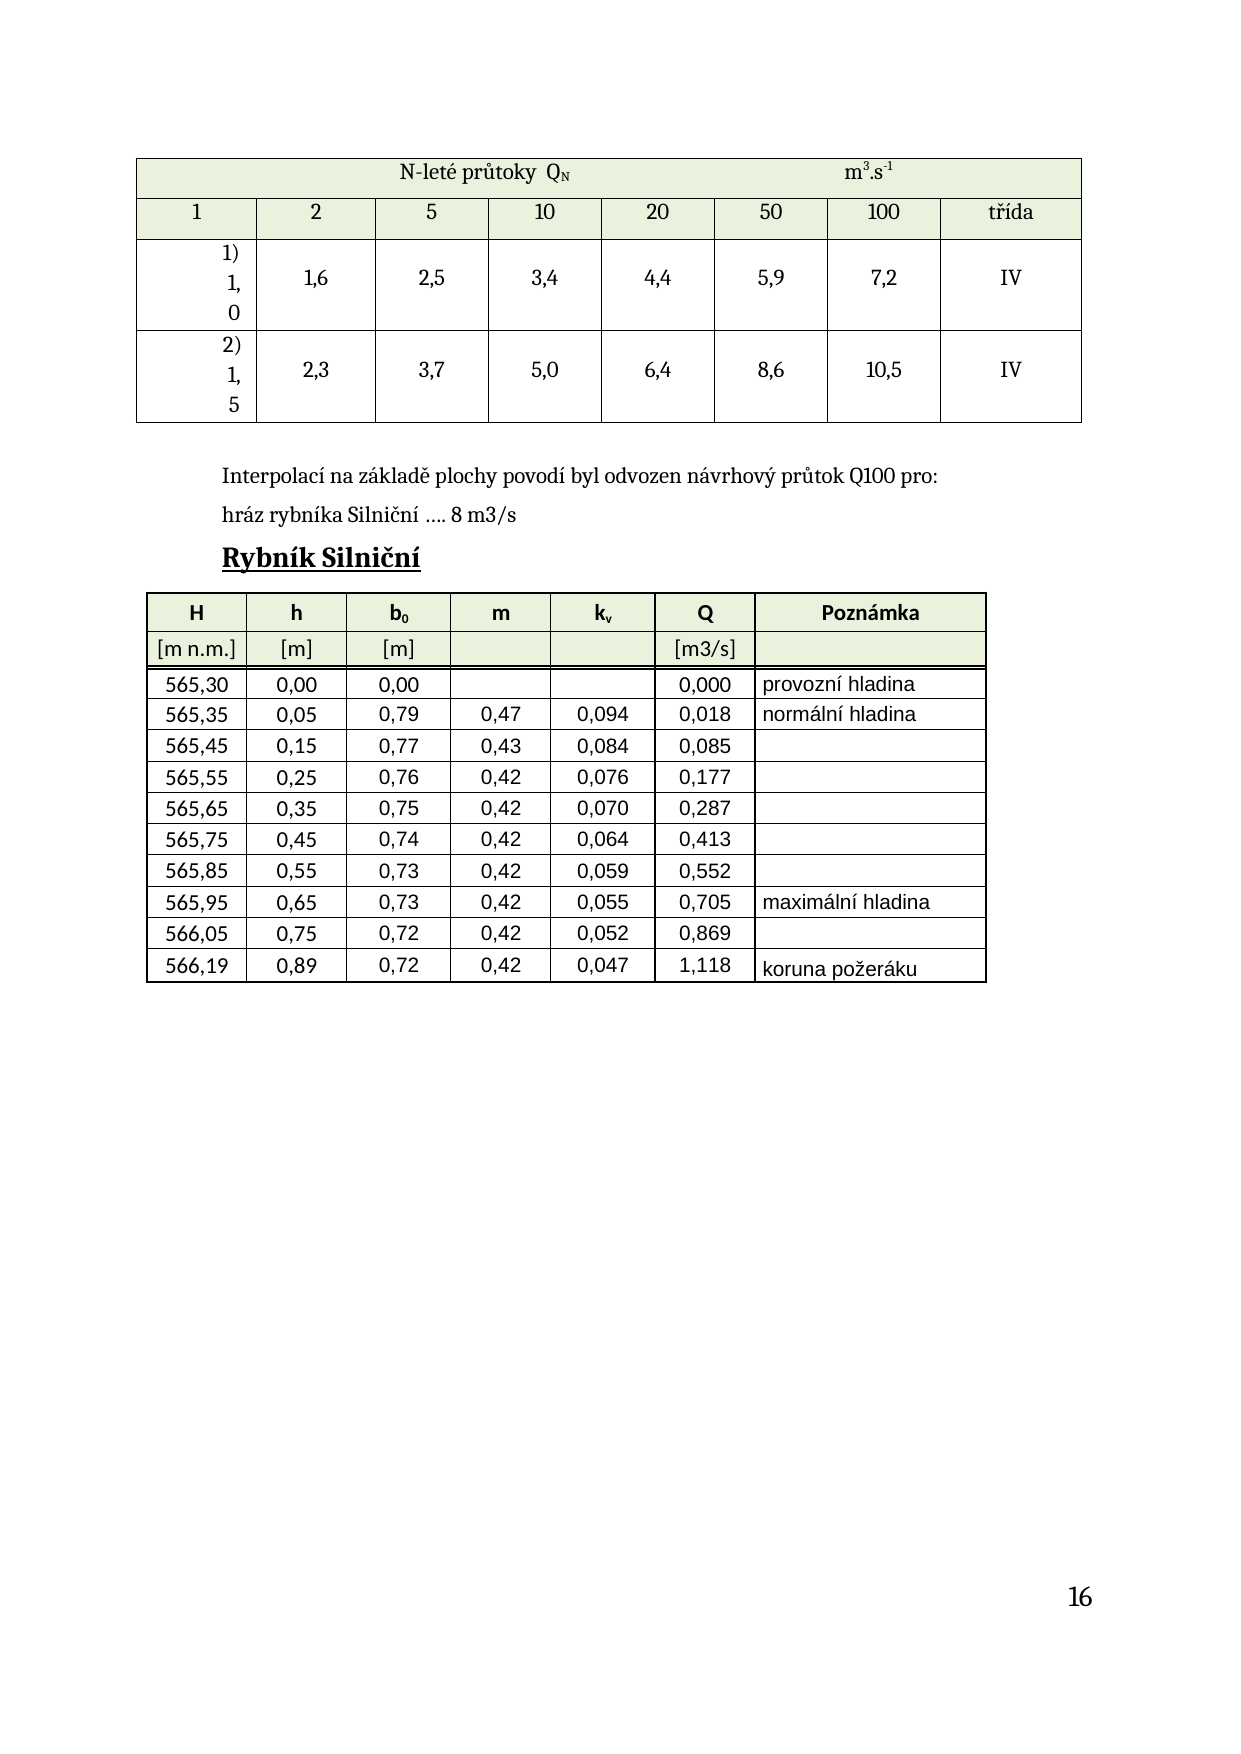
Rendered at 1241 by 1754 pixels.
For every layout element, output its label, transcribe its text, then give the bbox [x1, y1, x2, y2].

table_cell 0,00 [347, 670, 450, 698]
table_cell 20 [602, 199, 714, 239]
table_cell [m n.m.] [148, 632, 246, 665]
table_cell 0,052 [551, 918, 654, 948]
table_cell [756, 918, 985, 948]
table_cell [551, 670, 654, 698]
table_cell 0,047 [551, 949, 654, 981]
table_cell koruna požeráku [756, 949, 985, 981]
table_cell 0,076 [551, 762, 654, 792]
text hráz rybníka Silniční …. 8 m3/s [148, 502, 1092, 528]
table_cell 0,42 [451, 793, 550, 823]
table_cell 0,00 [247, 670, 346, 698]
table_cell 5,0 [489, 331, 601, 422]
table_cell 2,5 [376, 240, 488, 330]
table_cell IV [941, 240, 1081, 330]
table_cell 0,018 [656, 699, 754, 729]
table_cell [451, 632, 550, 665]
table_cell 565,85 [148, 855, 246, 886]
table_cell 10,5 [828, 331, 940, 422]
table_header Q [656, 594, 754, 631]
text Interpolací na základě plochy povodí byl odvozen návrhový průtok Q100 pro: [148, 462, 1092, 489]
table_cell [756, 762, 985, 792]
table_cell [m] [347, 632, 450, 665]
table_cell 565,95 [148, 887, 246, 917]
table_cell 0,35 [247, 793, 346, 823]
table_cell 0,76 [347, 762, 450, 792]
table_cell 5,9 [715, 240, 827, 330]
table_cell 5 [376, 199, 488, 239]
table_cell 0,42 [451, 949, 550, 981]
table_cell 1 [137, 199, 256, 239]
table_cell [756, 855, 985, 886]
text Rybník Silniční [148, 541, 1092, 575]
table_header H [148, 594, 246, 631]
table_cell 0,89 [247, 949, 346, 981]
table_cell 0,059 [551, 855, 654, 886]
table_cell 2,3 [257, 331, 375, 422]
table_cell 3,7 [376, 331, 488, 422]
table_cell 0,74 [347, 824, 450, 854]
table_cell 50 [715, 199, 827, 239]
table_cell [756, 632, 985, 665]
table_cell 0,064 [551, 824, 654, 854]
table_cell 0,25 [247, 762, 346, 792]
table_cell provozní hladina [756, 670, 985, 698]
table_cell 565,55 [148, 762, 246, 792]
table_cell 0,73 [347, 855, 450, 886]
table_cell 0,75 [347, 793, 450, 823]
table_cell 0,75 [247, 918, 346, 948]
table_header b0 [347, 594, 450, 631]
table_cell [756, 824, 985, 854]
table_cell 0,65 [247, 887, 346, 917]
table_cell 0,43 [451, 730, 550, 761]
table_cell 0,084 [551, 730, 654, 761]
table_cell [756, 793, 985, 823]
table_cell 0,42 [451, 918, 550, 948]
table_cell třída [941, 199, 1081, 239]
table_cell 0,552 [656, 855, 754, 886]
table_cell 0,869 [656, 918, 754, 948]
table_cell 566,19 [148, 949, 246, 981]
table_cell 1,0 [137, 240, 256, 330]
table_cell 0,705 [656, 887, 754, 917]
table_cell 7,2 [828, 240, 940, 330]
table_cell 1,5 [137, 331, 256, 422]
table_cell [451, 670, 550, 698]
table_cell 0,000 [656, 670, 754, 698]
table_cell 0,42 [451, 887, 550, 917]
table_cell 0,55 [247, 855, 346, 886]
table_cell 0,15 [247, 730, 346, 761]
table_cell 565,65 [148, 793, 246, 823]
table_cell 3,4 [489, 240, 601, 330]
table_header kv [551, 594, 654, 631]
table_cell 0,42 [451, 824, 550, 854]
table_cell maximální hladina [756, 887, 985, 917]
table_cell 0,070 [551, 793, 654, 823]
table_cell 8,6 [715, 331, 827, 422]
table_header h [247, 594, 346, 631]
table_cell 0,42 [451, 855, 550, 886]
table_cell 0,47 [451, 699, 550, 729]
table_cell 0,73 [347, 887, 450, 917]
table_cell 0,72 [347, 949, 450, 981]
table_cell 2 [257, 199, 375, 239]
table_header N-leté průtoky QN m3.s-1 [137, 159, 1081, 198]
table_cell IV [941, 331, 1081, 422]
table_header Poznámka [756, 594, 985, 631]
table_cell 565,75 [148, 824, 246, 854]
table_cell [756, 730, 985, 761]
table_cell 10 [489, 199, 601, 239]
table_cell 0,085 [656, 730, 754, 761]
table_cell 0,05 [247, 699, 346, 729]
table_cell 566,05 [148, 918, 246, 948]
table_cell 1,118 [656, 949, 754, 981]
table_cell [m] [247, 632, 346, 665]
table_cell [m3/s] [656, 632, 754, 665]
table_header m [451, 594, 550, 631]
table_cell 1,6 [257, 240, 375, 330]
table_cell 4,4 [602, 240, 714, 330]
table_cell 0,72 [347, 918, 450, 948]
table_cell 565,45 [148, 730, 246, 761]
table_cell 0,413 [656, 824, 754, 854]
table_cell 0,177 [656, 762, 754, 792]
table_cell 0,287 [656, 793, 754, 823]
table_cell 0,055 [551, 887, 654, 917]
table_cell 565,30 [148, 670, 246, 698]
table_cell 6,4 [602, 331, 714, 422]
table_cell 100 [828, 199, 940, 239]
table_cell [551, 632, 654, 665]
table_cell 0,45 [247, 824, 346, 854]
table_cell 0,77 [347, 730, 450, 761]
table_cell normální hladina [756, 699, 985, 729]
table_cell 565,35 [148, 699, 246, 729]
table_cell 0,42 [451, 762, 550, 792]
table_cell 0,094 [551, 699, 654, 729]
table_cell 0,79 [347, 699, 450, 729]
